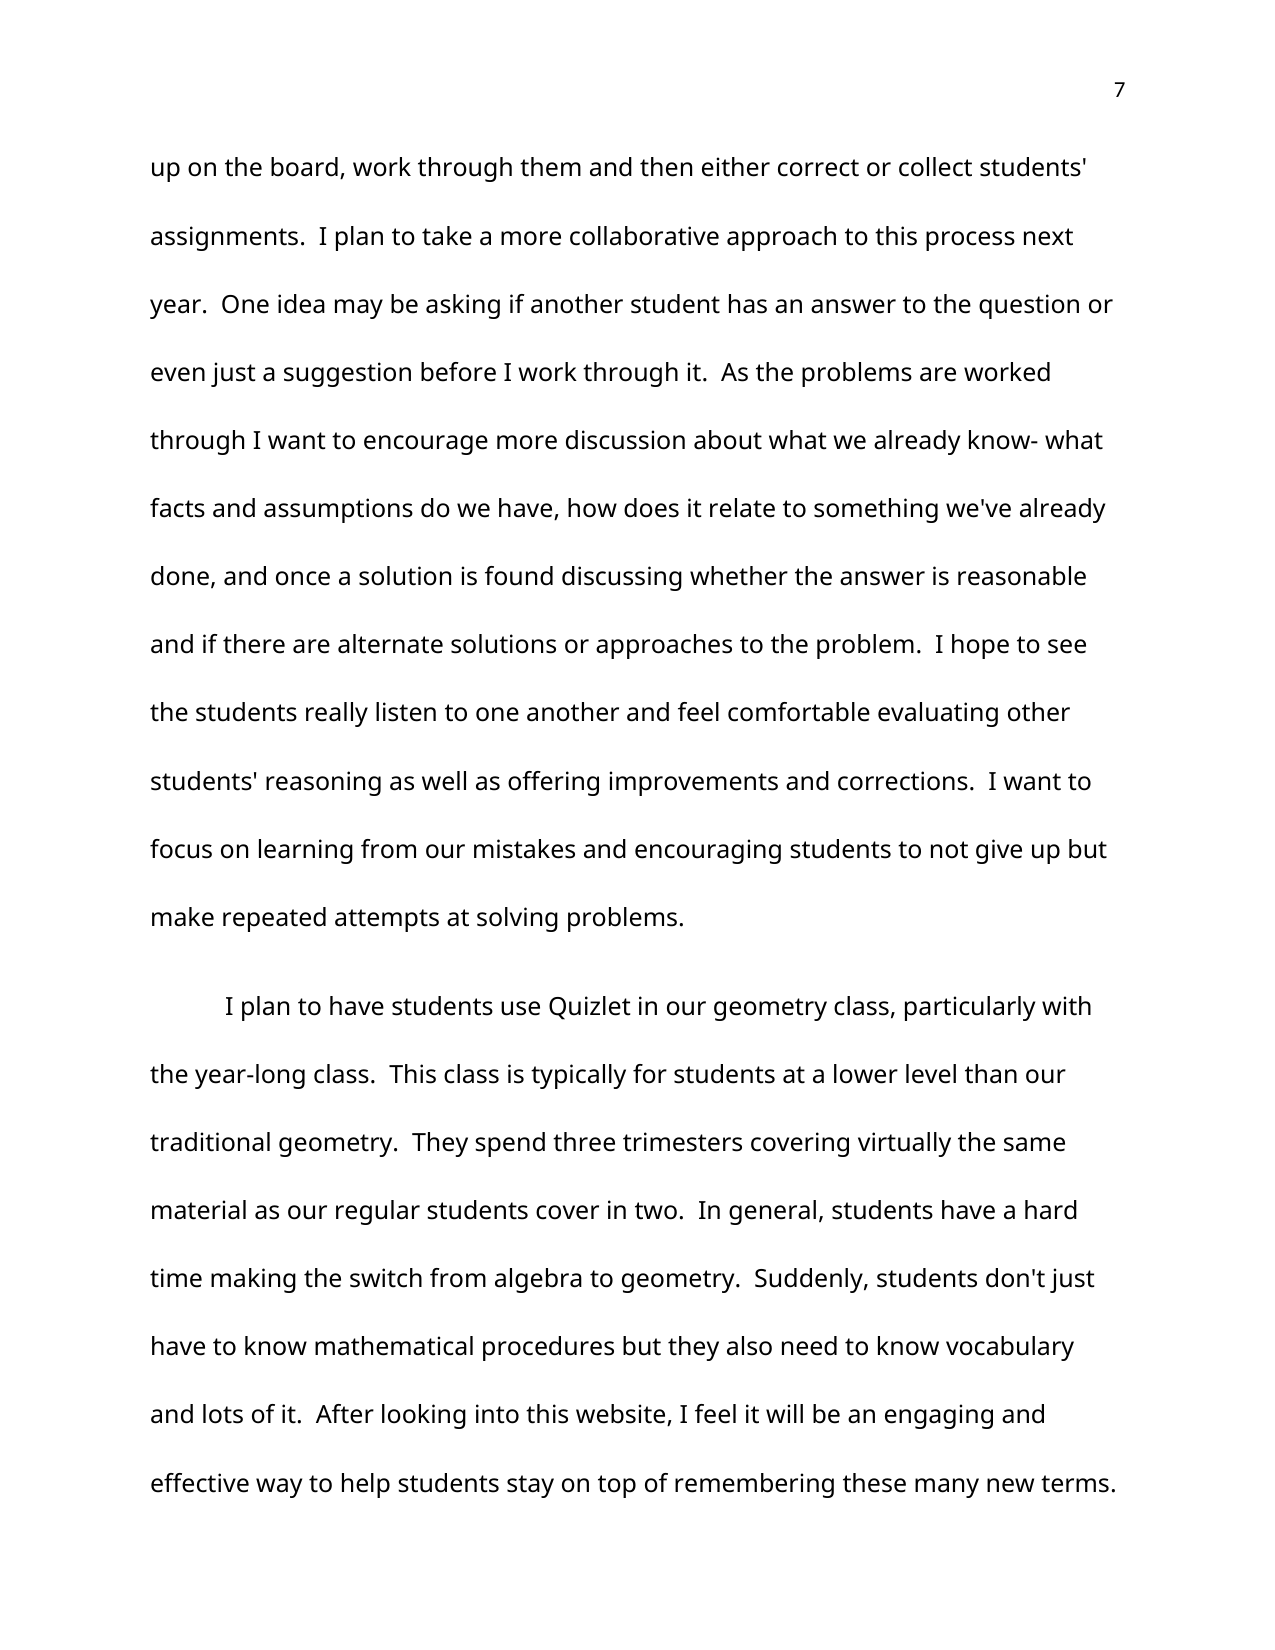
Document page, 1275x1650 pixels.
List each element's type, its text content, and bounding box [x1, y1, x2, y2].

text I plan to have students use Quizlet in our geometry class, particularly with the year-long class. This class is typically for students at a lower level than our traditional geometry. They spend three trimesters covering virtually the same material as our regular students cover in two. In general, students have a hard time making the switch from algebra to geometry. Suddenly, students don't just have to know mathematical procedures but they also need to know vocabulary and lots of it. After looking into this website, I feel it will be an engaging and effective way to help students stay on top of remembering these many new terms. [150, 988, 1125, 1499]
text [150, 150, 1125, 933]
